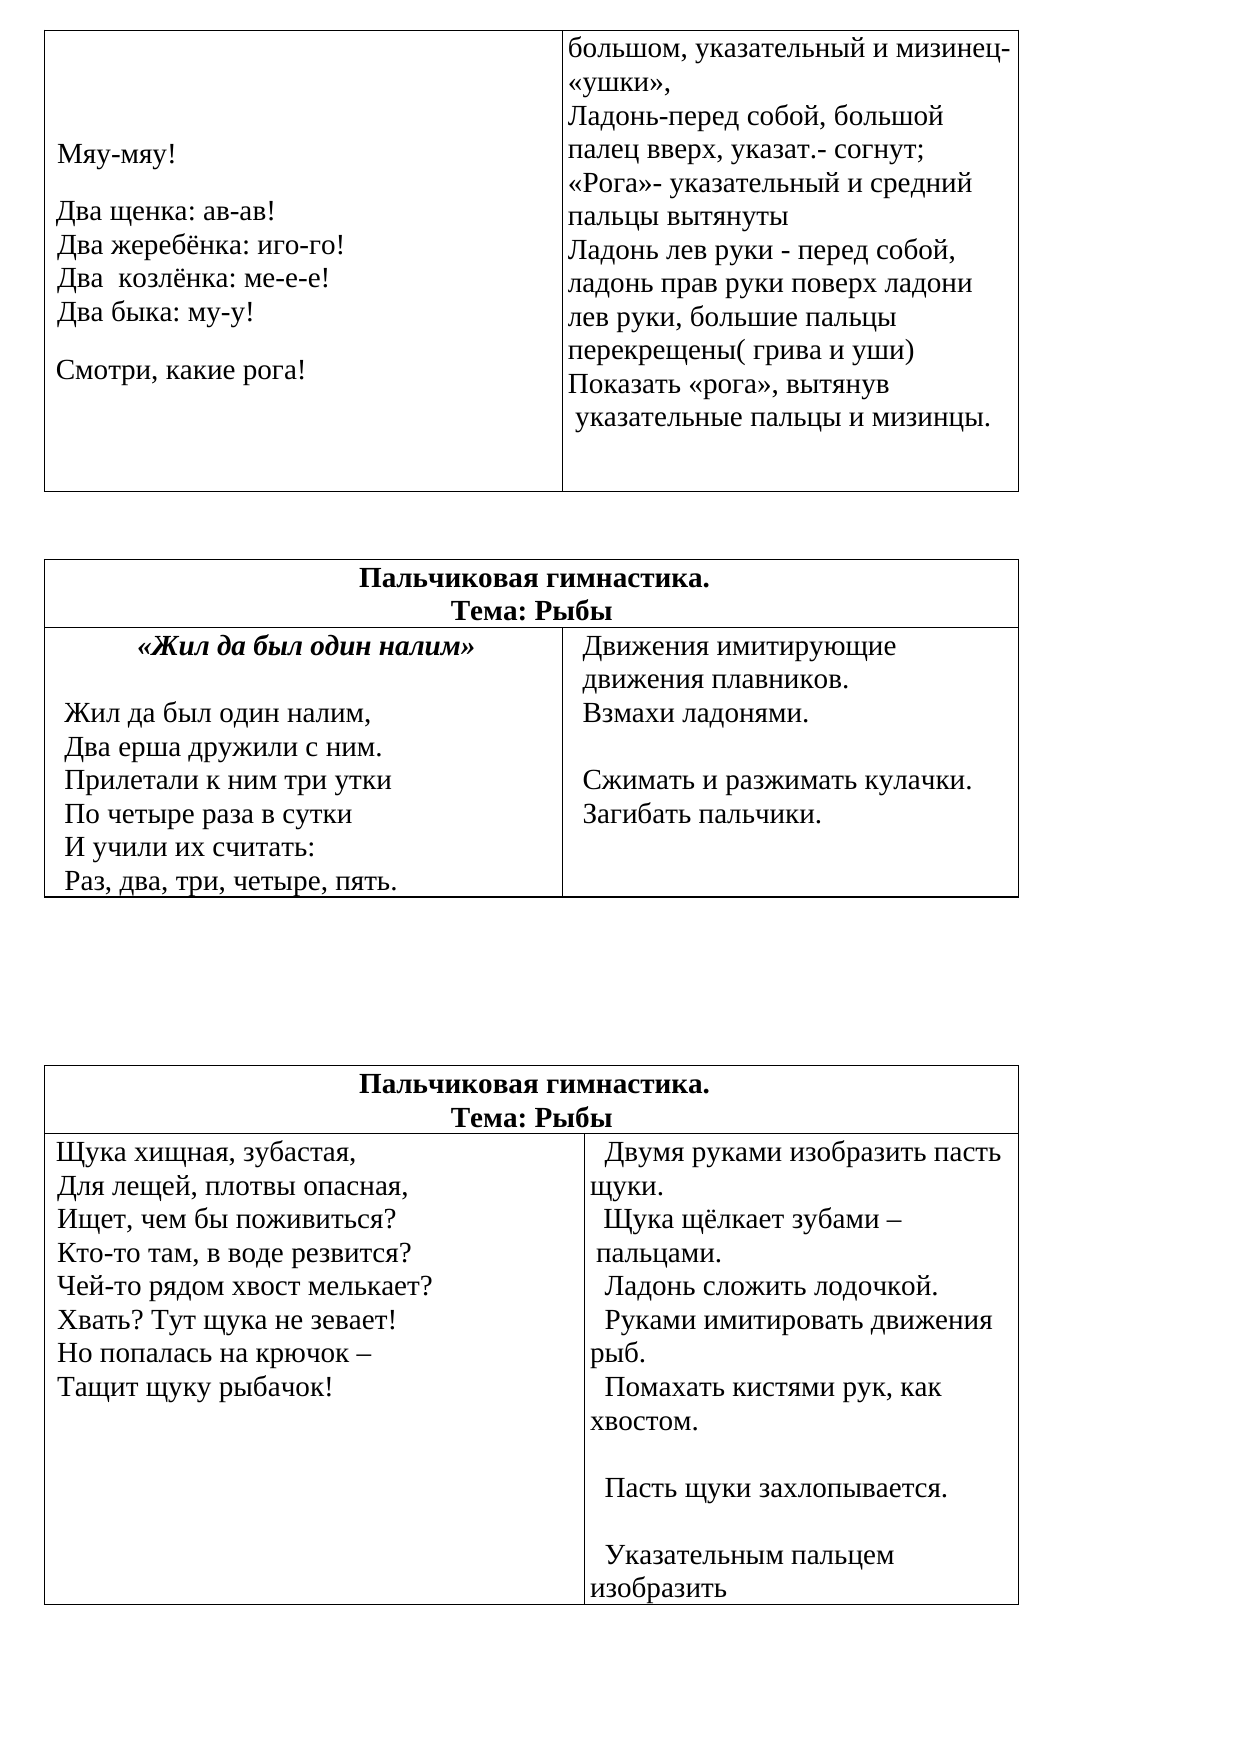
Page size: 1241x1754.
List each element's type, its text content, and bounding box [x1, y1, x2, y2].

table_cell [45, 31, 562, 491]
table_header Пальчиковая гимнастика. Тема: Рыбы [45, 1066, 1018, 1133]
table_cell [45, 1134, 584, 1604]
table_header Пальчиковая гимнастика. Тема: Рыбы [45, 560, 1018, 627]
table_cell Движения имитирующие движения плавников. Взмахи ладонями. Сжимать и разжимать кулачки. Загибать пальчики. [563, 628, 1018, 896]
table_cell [585, 1134, 1018, 1604]
table_cell «Жил да был один налим» Жил да был один налим, Два ерша дружили с ним. Прилетали к ним три утки По четыре раза в сутки И учили их считать: Раз, два, три, четыре, пять. [45, 628, 562, 896]
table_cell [563, 31, 1018, 491]
